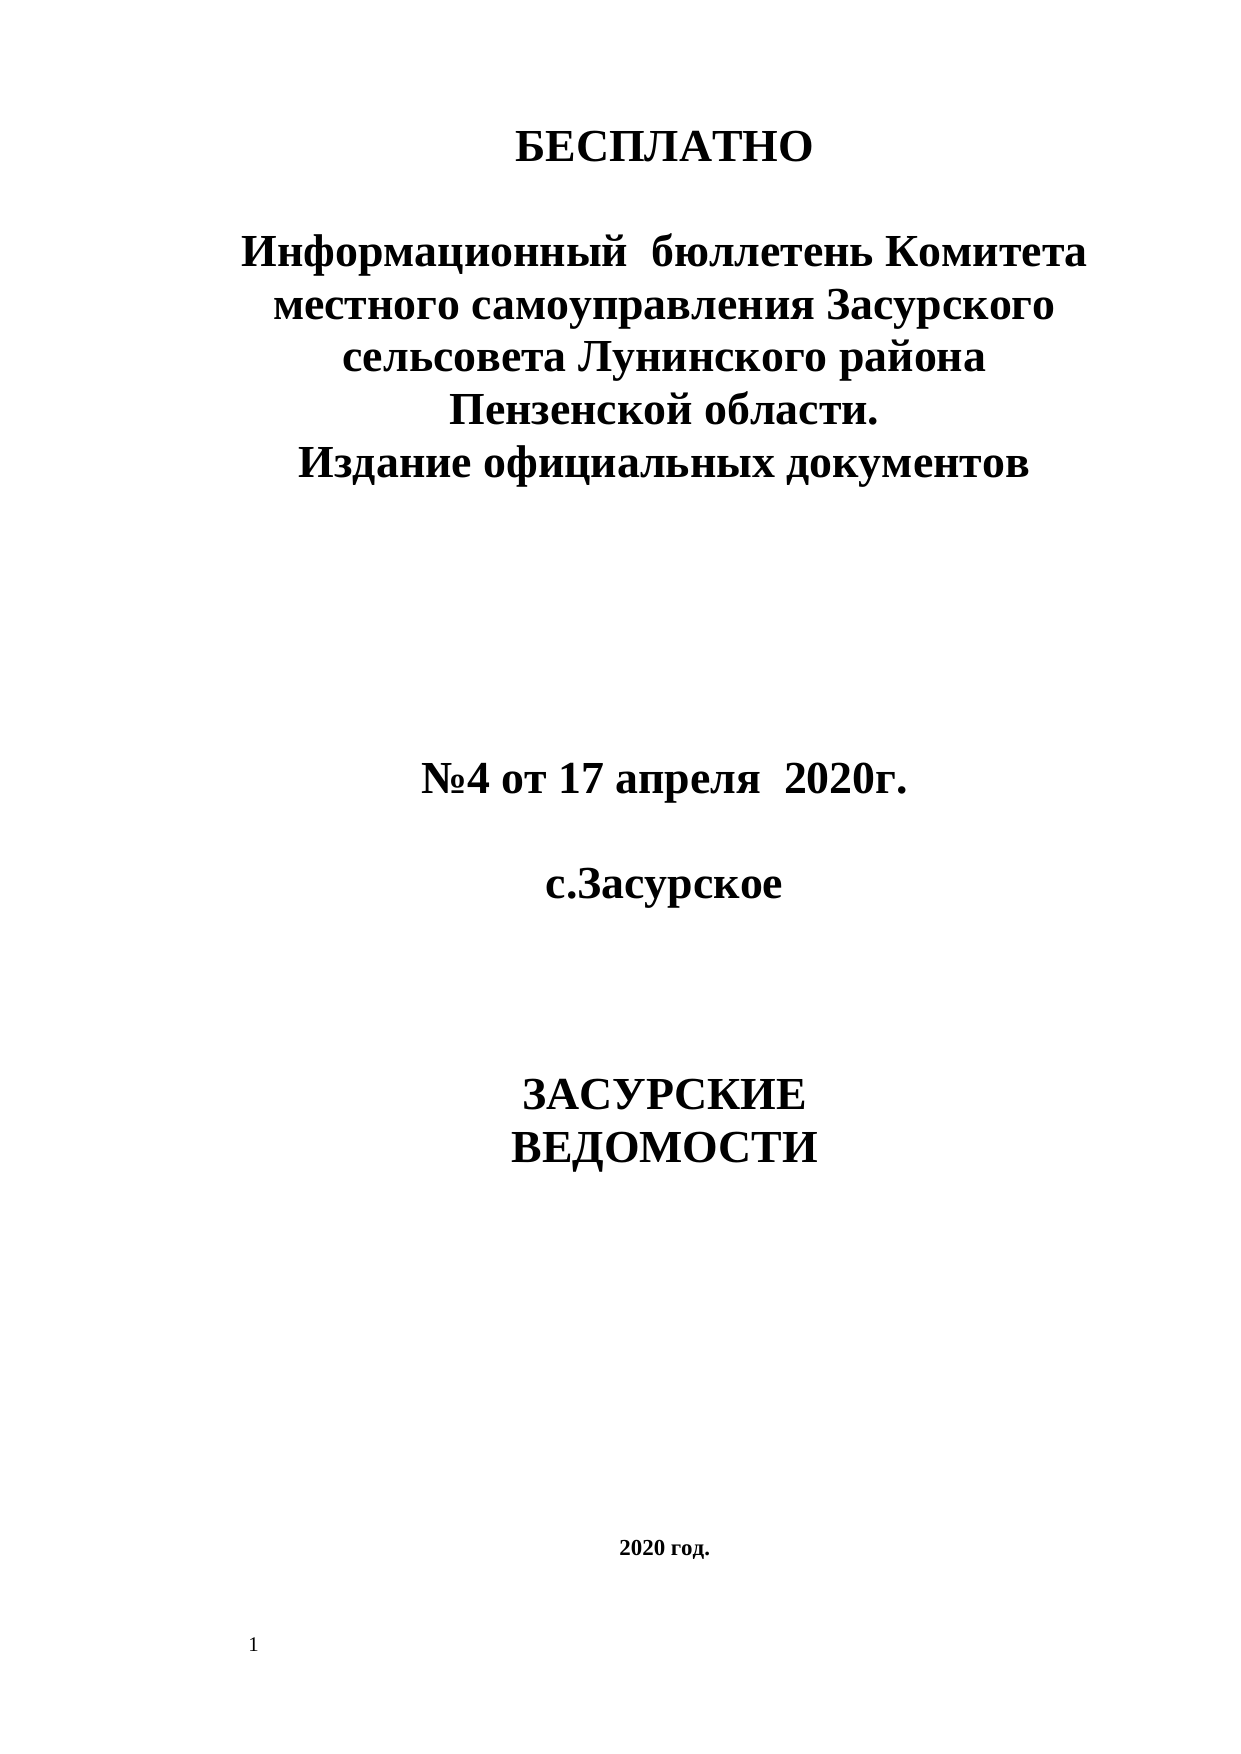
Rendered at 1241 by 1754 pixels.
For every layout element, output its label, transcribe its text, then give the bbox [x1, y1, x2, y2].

text БЕСПЛАТНО [177, 118, 1152, 171]
text №4 от 17 апреля 2020г. [177, 751, 1152, 803]
text Пензенской области. [177, 382, 1152, 434]
text ЗАСУРСКИЕ [177, 1067, 1152, 1119]
text Информационный бюллетень Комитета местного самоуправления Засурского сельсовета Лунинского района [177, 223, 1152, 382]
text ВЕДОМОСТИ [177, 1119, 1152, 1172]
text Издание официальных документов [177, 434, 1152, 487]
text 2020 год. [177, 1534, 1152, 1560]
text с.Засурское [177, 856, 1152, 909]
